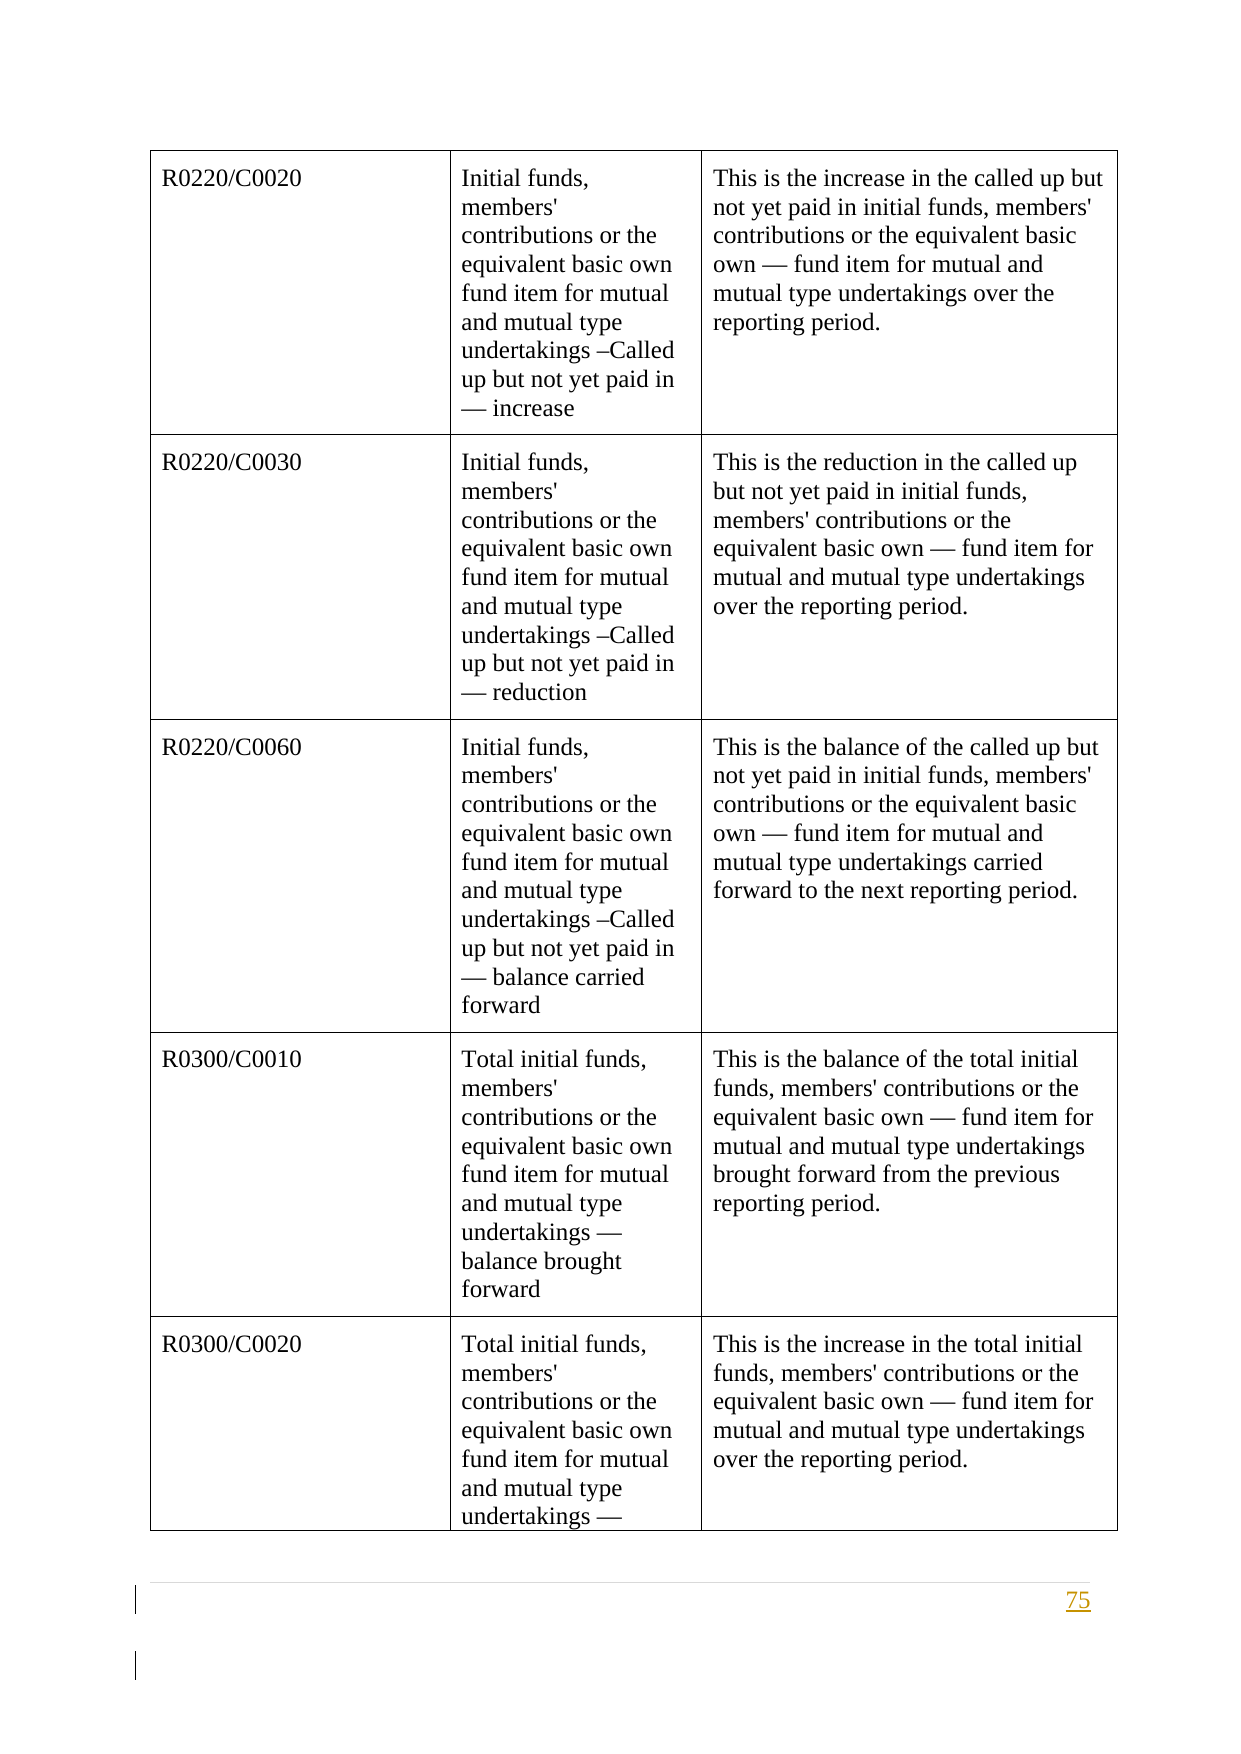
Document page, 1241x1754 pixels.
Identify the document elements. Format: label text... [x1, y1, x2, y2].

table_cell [702, 1317, 1117, 1530]
table_cell Total initial funds, members' contributions or the equivalent basic own fund item for mutual and mutual type undertakings — balance brought forward [451, 1033, 701, 1316]
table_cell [451, 1317, 701, 1530]
table_cell R0300/C0020 [151, 1317, 450, 1530]
table_cell Initial funds, members' contributions or the equivalent basic own fund item for mutual and mutual type undertakings –Called up but not yet paid in — reduction [451, 435, 701, 718]
table_cell R0220/C0020 [151, 151, 450, 434]
table_cell Initial funds, members' contributions or the equivalent basic own fund item for mutual and mutual type undertakings –Called up but not yet paid in — increase [451, 151, 701, 434]
table_cell This is the reduction in the called up but not yet paid in initial funds, members' contributions or the equivalent basic own — fund item for mutual and mutual type undertakings over the reporting period. [702, 435, 1117, 718]
table_cell This is the balance of the total initial funds, members' contributions or the equivalent basic own — fund item for mutual and mutual type undertakings brought forward from the previous reporting period. [702, 1033, 1117, 1316]
table_cell R0300/C0010 [151, 1033, 450, 1316]
table_cell R0220/C0060 [151, 720, 450, 1032]
table_cell This is the increase in the called up but not yet paid in initial funds, members' contributions or the equivalent basic own — fund item for mutual and mutual type undertakings over the reporting period. [702, 151, 1117, 434]
table_cell Initial funds, members' contributions or the equivalent basic own fund item for mutual and mutual type undertakings –Called up but not yet paid in — balance carried forward [451, 720, 701, 1032]
table_cell R0220/C0030 [151, 435, 450, 718]
table_cell This is the balance of the called up but not yet paid in initial funds, members' contributions or the equivalent basic own — fund item for mutual and mutual type undertakings carried forward to the next reporting period. [702, 720, 1117, 1032]
